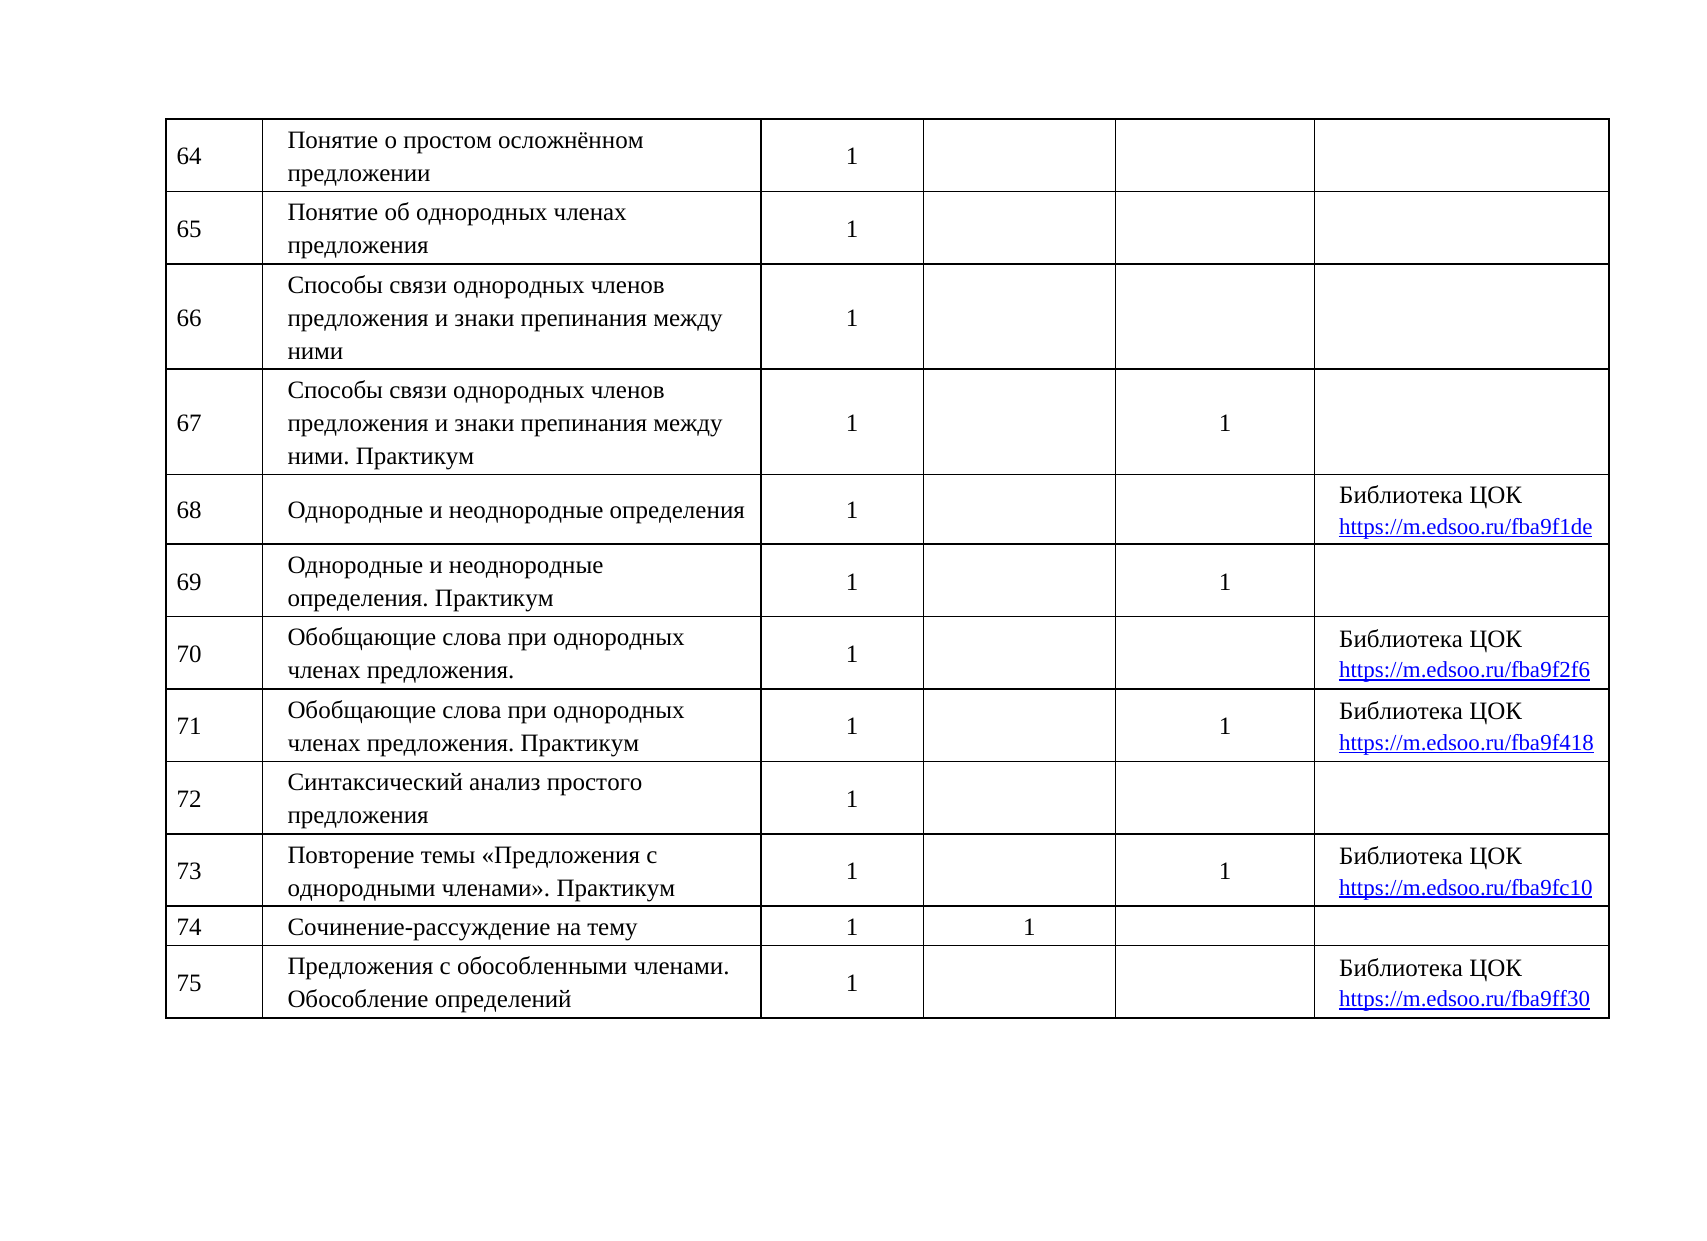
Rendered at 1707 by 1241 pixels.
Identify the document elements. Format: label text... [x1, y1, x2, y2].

table_cell Сочинение-рассуждение на тему [263, 907, 760, 945]
table_cell 72 [167, 762, 262, 833]
table_cell Библиотека ЦОК https://m.edsoo.ru/fba9fc10 [1315, 835, 1608, 905]
table_cell [1116, 475, 1314, 543]
table_cell 74 [167, 907, 262, 945]
table_cell [1315, 120, 1608, 191]
table_cell 1 [924, 907, 1115, 945]
table_cell 1 [762, 907, 923, 945]
table_cell [924, 762, 1115, 833]
table_cell [924, 475, 1115, 543]
table_cell Предложения с обособленными членами. Обособление определений [263, 946, 760, 1017]
table_cell Способы связи однородных членов предложения и знаки препинания между ними. Практикум [263, 370, 760, 474]
table_cell [1116, 120, 1314, 191]
table_cell Библиотека ЦОК https://m.edsoo.ru/fba9f1de [1315, 475, 1608, 543]
table_cell [1315, 265, 1608, 368]
table_cell [1315, 545, 1608, 616]
table_cell 1 [762, 192, 923, 263]
table_cell [1315, 762, 1608, 833]
table_cell 1 [1116, 835, 1314, 905]
table_cell 64 [167, 120, 262, 191]
table_cell Способы связи однородных членов предложения и знаки препинания между ними [263, 265, 760, 368]
table_cell Библиотека ЦОК https://m.edsoo.ru/fba9f2f6 [1315, 617, 1608, 688]
table_cell 1 [762, 545, 923, 616]
table_cell [924, 545, 1115, 616]
table_cell Однородные и неоднородные определения. Практикум [263, 545, 760, 616]
table_cell 65 [167, 192, 262, 263]
table_cell Обобщающие слова при однородных членах предложения. [263, 617, 760, 688]
table_cell 1 [762, 835, 923, 905]
table_cell [924, 265, 1115, 368]
table_cell Обобщающие слова при однородных членах предложения. Практикум [263, 690, 760, 761]
table_cell Библиотека ЦОК https://m.edsoo.ru/fba9ff30 [1315, 946, 1608, 1017]
table_cell 1 [762, 762, 923, 833]
table_cell 1 [1116, 545, 1314, 616]
table_cell 1 [762, 120, 923, 191]
table_cell 1 [762, 370, 923, 474]
table_cell 75 [167, 946, 262, 1017]
table_cell Однородные и неоднородные определения [263, 475, 760, 543]
table_cell 1 [1116, 690, 1314, 761]
table_cell 1 [762, 690, 923, 761]
table_cell [1116, 762, 1314, 833]
table_cell [924, 120, 1115, 191]
table_cell [1116, 946, 1314, 1017]
table_cell [924, 946, 1115, 1017]
table_cell [1116, 907, 1314, 945]
table_cell 1 [762, 617, 923, 688]
table_cell 69 [167, 545, 262, 616]
table_cell [1315, 192, 1608, 263]
table_cell [924, 835, 1115, 905]
table_cell 67 [167, 370, 262, 474]
table_cell Повторение темы «Предложения с однородными членами». Практикум [263, 835, 760, 905]
table_cell 1 [762, 265, 923, 368]
table_cell 73 [167, 835, 262, 905]
table_cell [1315, 370, 1608, 474]
table_cell Понятие о простом осложнённом предложении [263, 120, 760, 191]
table_cell Библиотека ЦОК https://m.edsoo.ru/fba9f418 [1315, 690, 1608, 761]
table_cell 70 [167, 617, 262, 688]
table_cell 1 [762, 475, 923, 543]
table_cell [924, 192, 1115, 263]
table_cell [924, 617, 1115, 688]
table_cell 1 [762, 946, 923, 1017]
table_cell [924, 370, 1115, 474]
table_cell Синтаксический анализ простого предложения [263, 762, 760, 833]
table_cell [924, 690, 1115, 761]
table_cell [1116, 265, 1314, 368]
table_cell [1116, 192, 1314, 263]
table_cell Понятие об однородных членах предложения [263, 192, 760, 263]
table_cell [1116, 617, 1314, 688]
table_cell 1 [1116, 370, 1314, 474]
table_cell 66 [167, 265, 262, 368]
table_cell [1315, 907, 1608, 945]
table_cell 71 [167, 690, 262, 761]
table_cell 68 [167, 475, 262, 543]
